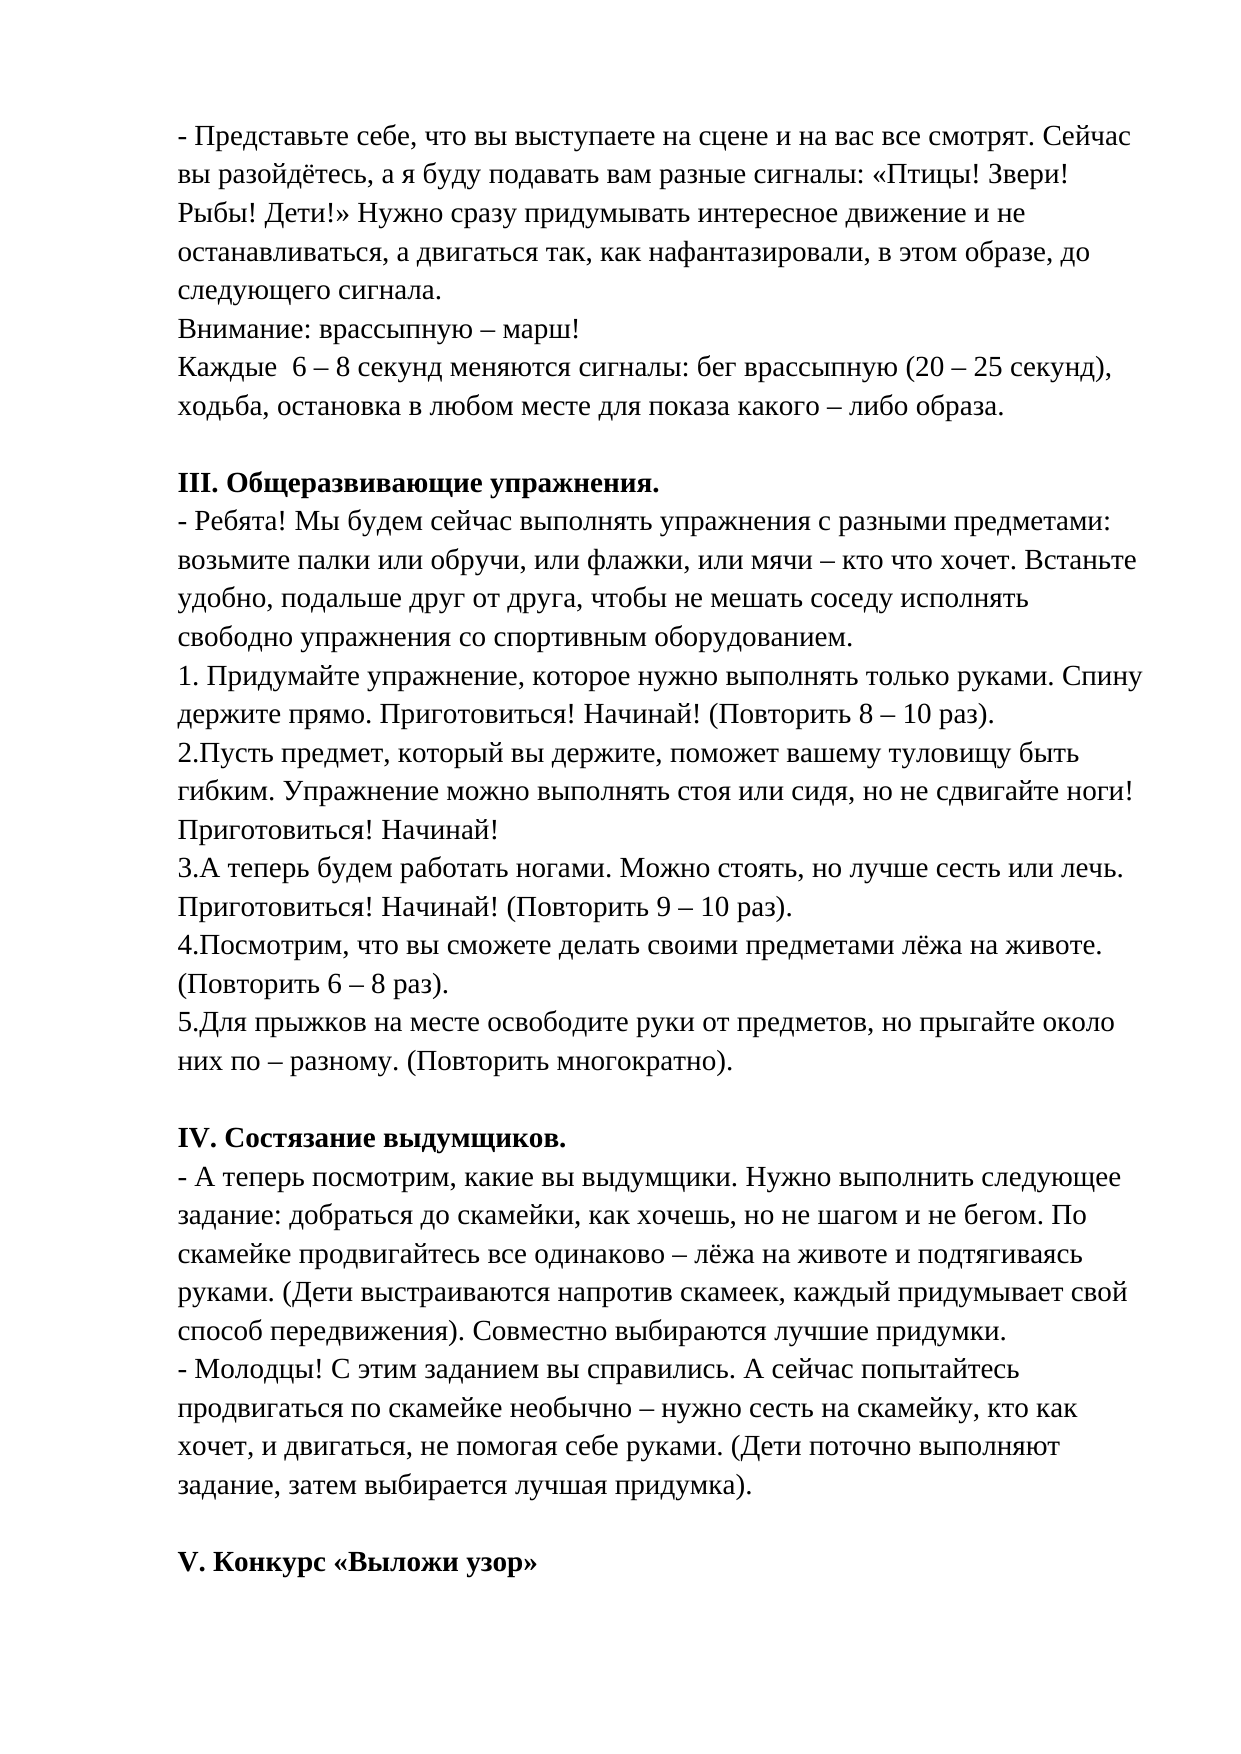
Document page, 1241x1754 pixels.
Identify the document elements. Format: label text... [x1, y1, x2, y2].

text Внимание: врассыпную – марш! [177, 311, 1152, 344]
text - А теперь посмотрим, какие вы выдумщики. Нужно выполнить следующее задание: добраться до скамейки, как хочешь, но не шагом и не бегом. По скамейке продвигайтесь все одинаково – лёжа на животе и подтягиваясь руками. (Дети выстраиваются напротив скамеек, каждый придумывает свой способ передвижения). Совместно выбираются лучшие придумки. [177, 1159, 1152, 1346]
text - Молодцы! С этим заданием вы справились. А сейчас попытайтесь продвигаться по скамейке необычно – нужно сесть на скамейку, кто как хочет, и двигаться, не помогая себе руками. (Дети поточно выполняют задание, затем выбирается лучшая придумка). [177, 1351, 1152, 1501]
text 1. Придумайте упражнение, которое нужно выполнять только руками. Спину держите прямо. Приготовиться! Начинай! (Повторить 8 – 10 раз). [177, 658, 1152, 730]
text 5.Для прыжков на месте освободите руки от предметов, но прыгайте около них по – разному. (Повторить многократно). [177, 1004, 1152, 1077]
text Каждые 6 – 8 секунд меняются сигналы: бег врассыпную (20 – 25 секунд), ходьба, остановка в любом месте для показа какого – либо образа. [177, 349, 1152, 421]
text - Представьте себе, что вы выступаете на сцене и на вас все смотрят. Сейчас вы разойдётесь, а я буду подавать вам разные сигналы: «Птицы! Звери! Рыбы! Дети!» Нужно сразу придумывать интересное движение и не останавливаться, а двигаться так, как нафантазировали, в этом образе, до следующего сигнала. [177, 118, 1152, 306]
text IV. Состязание выдумщиков. [177, 1120, 1152, 1154]
text III. Общеразвивающие упражнения. [177, 465, 1152, 498]
text 4.Посмотрим, что вы сможете делать своими предметами лёжа на животе. (Повторить 6 – 8 раз). [177, 927, 1152, 999]
text - Ребята! Мы будем сейчас выполнять упражнения с разными предметами: возьмите палки или обручи, или флажки, или мячи – кто что хочет. Встаньте удобно, подальше друг от друга, чтобы не мешать соседу исполнять свободно упражнения со спортивным оборудованием. [177, 503, 1152, 653]
text 2.Пусть предмет, который вы держите, поможет вашему туловищу быть гибким. Упражнение можно выполнять стоя или сидя, но не сдвигайте ноги! Приготовиться! Начинай! [177, 735, 1152, 845]
text V. Конкурс «Выложи узор» [177, 1544, 1152, 1578]
text 3.А теперь будем работать ногами. Можно стоять, но лучше сесть или лечь. Приготовиться! Начинай! (Повторить 9 – 10 раз). [177, 850, 1152, 922]
